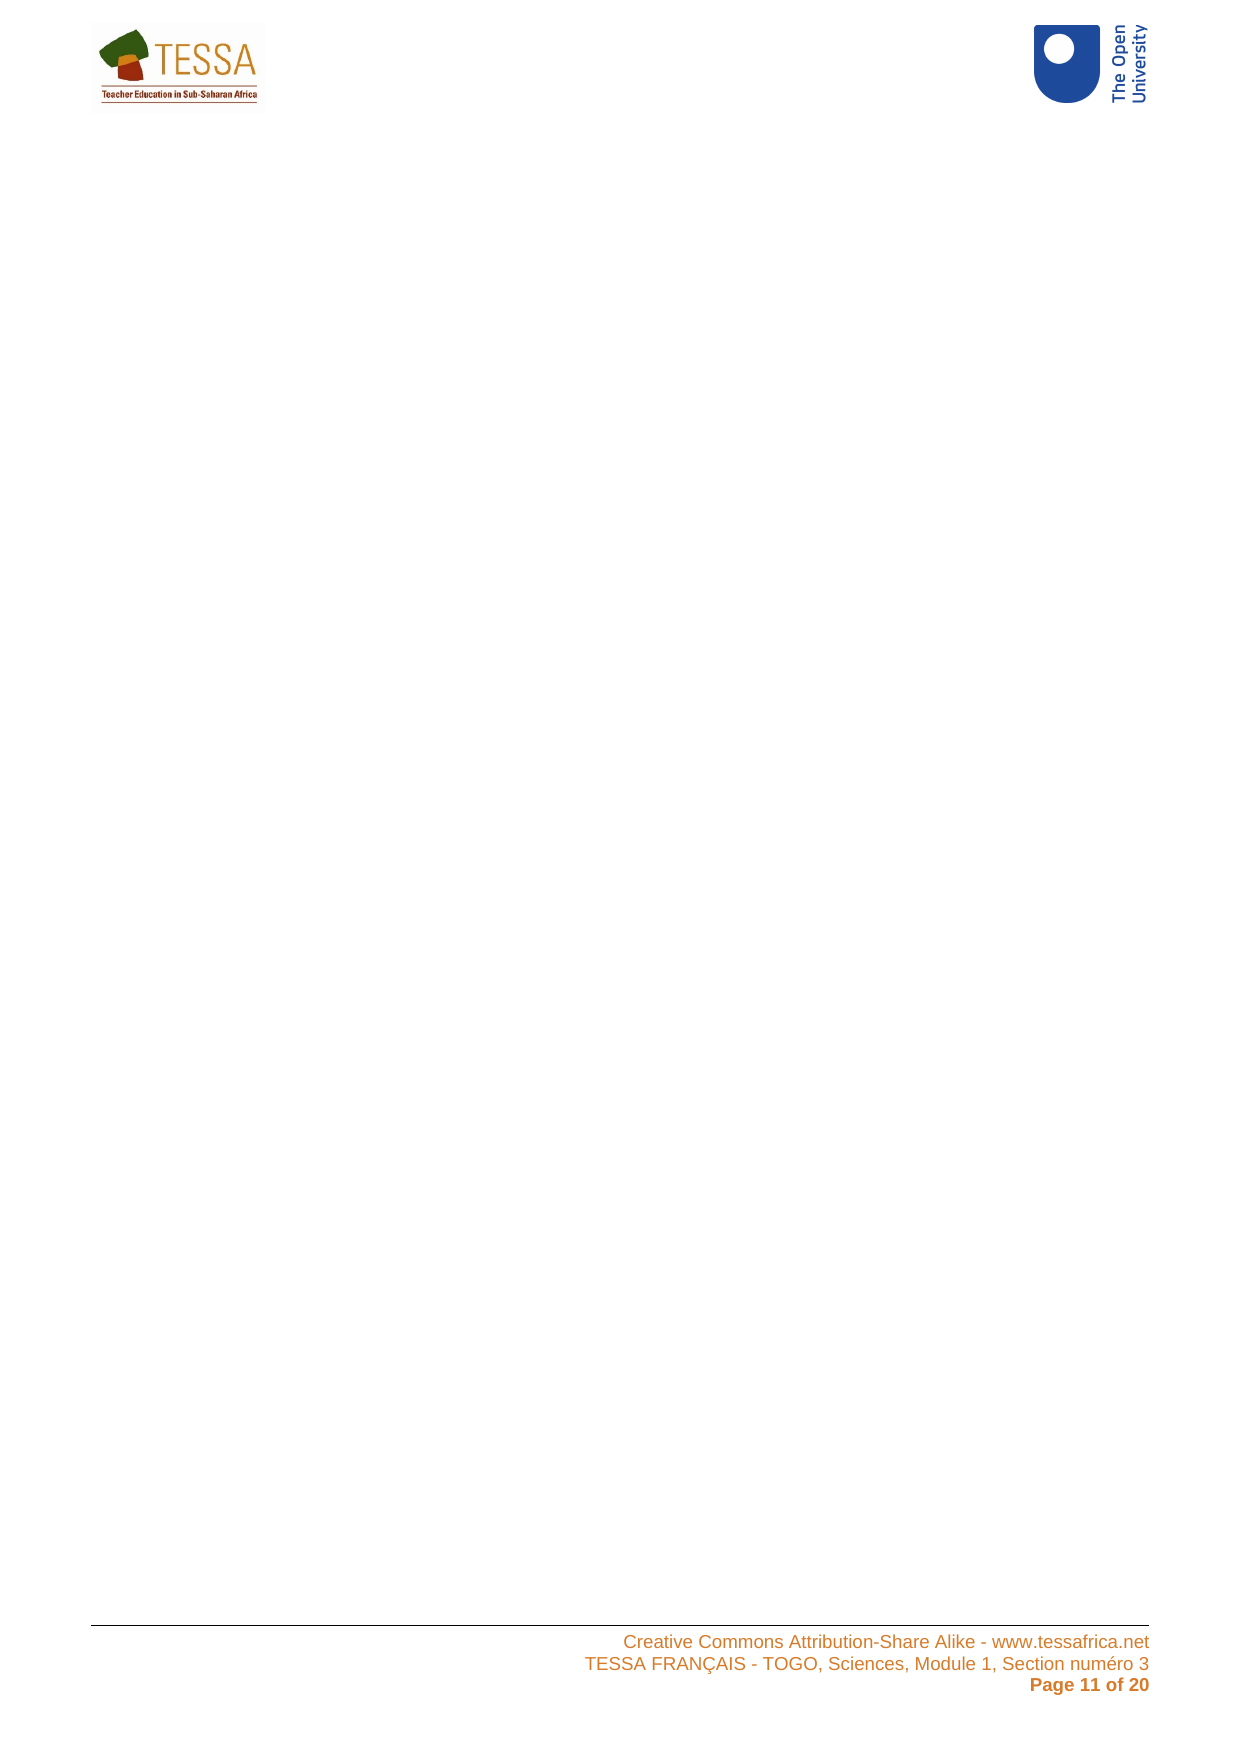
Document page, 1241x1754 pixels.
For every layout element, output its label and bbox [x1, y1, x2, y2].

picture [91, 22, 266, 114]
picture [1034, 25, 1148, 103]
